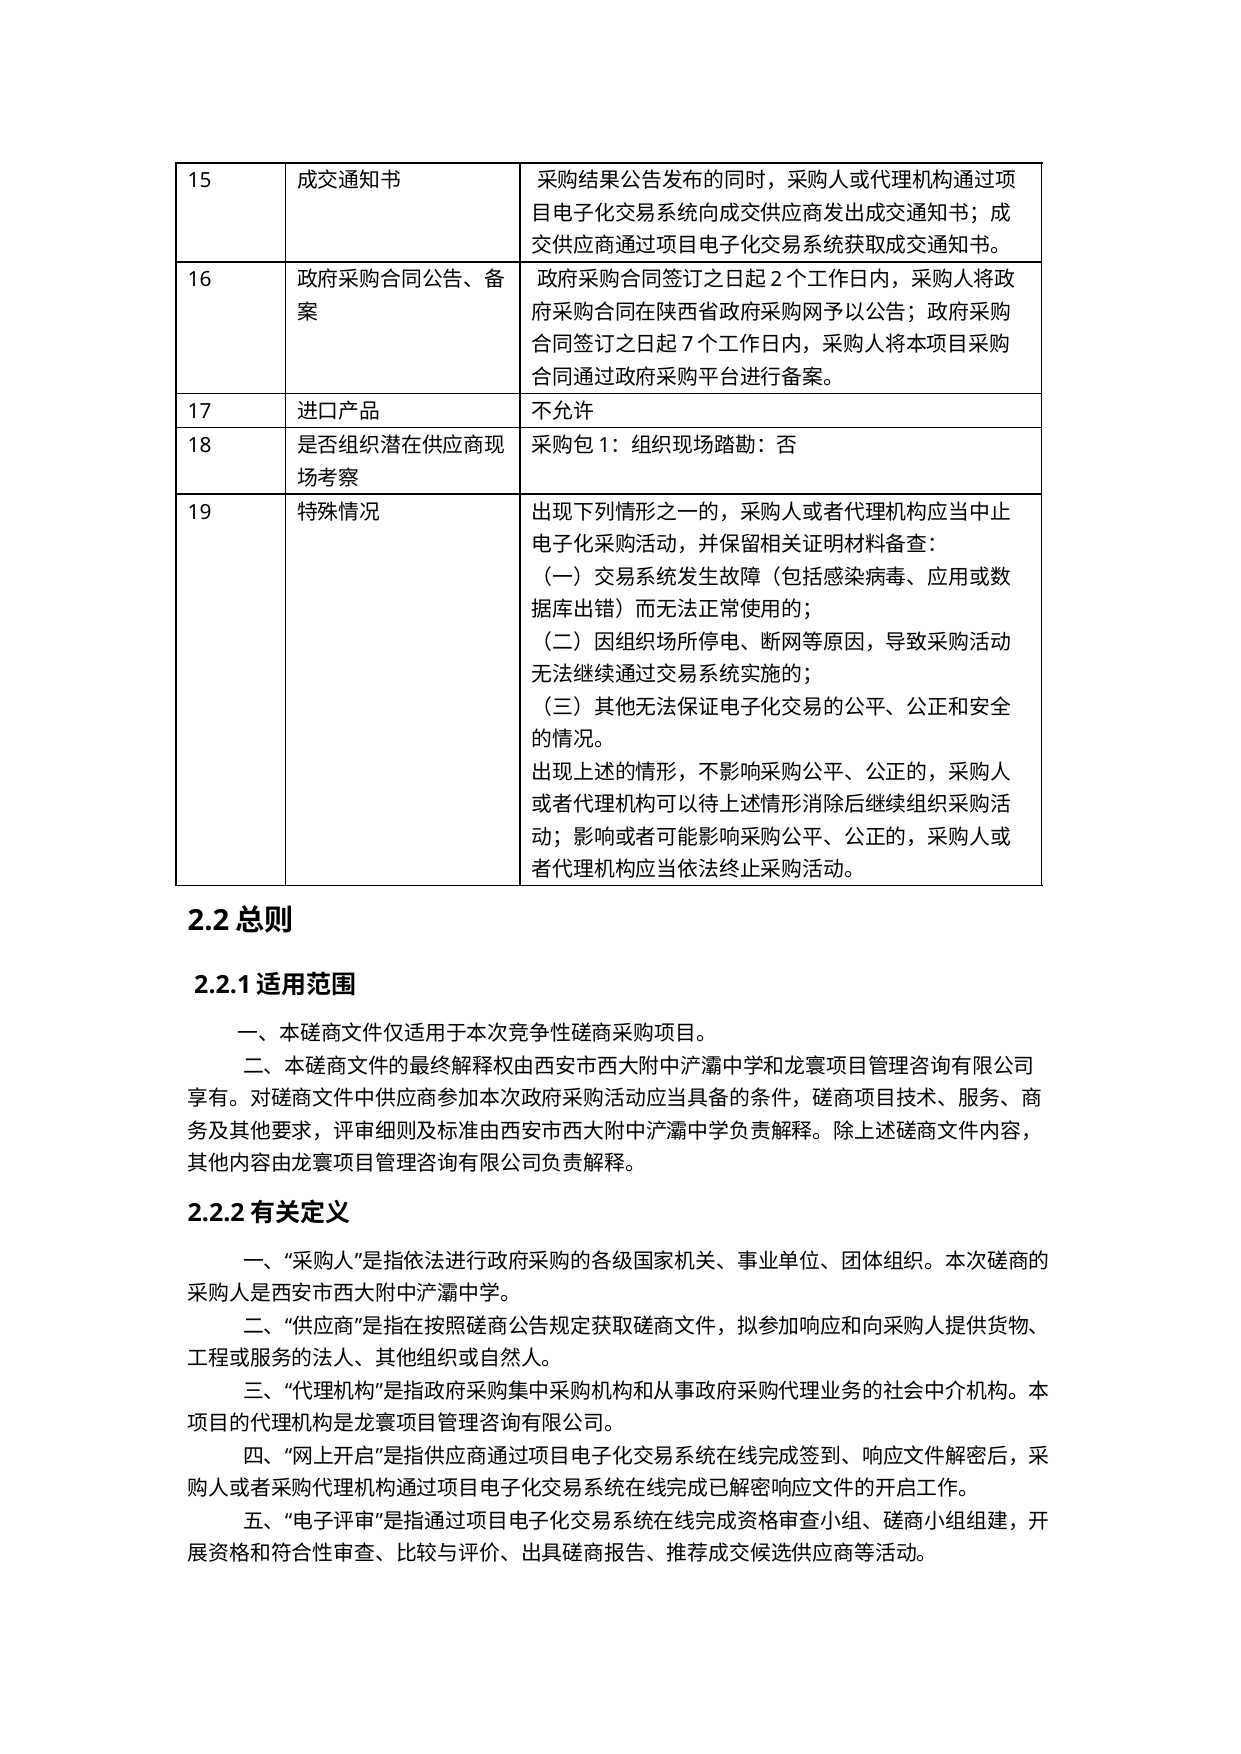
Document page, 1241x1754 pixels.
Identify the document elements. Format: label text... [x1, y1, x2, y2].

table_cell 是否组织潜在供应商现场考察 [286, 428, 519, 493]
table_cell 采购结果公告发布的同时，采购人或代理机构通过项目电子化交易系统向成交供应商发出成交通知书；成交供应商通过项目电子化交易系统获取成交通知书。 [521, 164, 1041, 261]
table_cell 19 [177, 495, 285, 885]
table_cell 16 [177, 263, 285, 393]
text 一、“采购人”是指依法进行政府采购的各级国家机关、事业单位、团体组织。本次磋商的采购人是西安市西大附中浐灞中学。 [187, 1244, 1053, 1309]
table_cell 成交通知书 [286, 164, 519, 261]
text 四、“网上开启”是指供应商通过项目电子化交易系统在线完成签到、响应文件解密后，采购人或者采购代理机构通过项目电子化交易系统在线完成已解密响应文件的开启工作。 [187, 1439, 1053, 1504]
table_cell 特殊情况 [286, 495, 519, 885]
text 三、“代理机构”是指政府采购集中采购机构和从事政府采购代理业务的社会中介机构。本项目的代理机构是龙寰项目管理咨询有限公司。 [187, 1374, 1053, 1439]
text 二、本磋商文件的最终解释权由西安市西大附中浐灞中学和龙寰项目管理咨询有限公司享有。对磋商文件中供应商参加本次政府采购活动应当具备的条件，磋商项目技术、服务、商务及其他要求，评审细则及标准由西安市西大附中浐灞中学负责解释。除上述磋商文件内容，其他内容由龙寰项目管理咨询有限公司负责解释。 [187, 1049, 1053, 1179]
text 2.2.1适用范围 [187, 951, 1053, 1016]
text 二、“供应商”是指在按照磋商公告规定获取磋商文件，拟参加响应和向采购人提供货物、工程或服务的法人、其他组织或自然人。 [187, 1309, 1053, 1374]
table_cell 政府采购合同签订之日起2个工作日内，采购人将政府采购合同在陕西省政府采购网予以公告；政府采购合同签订之日起7个工作日内，采购人将本项目采购合同通过政府采购平台进行备案。 [521, 263, 1041, 393]
table_cell 15 [177, 164, 285, 261]
table_cell 采购包1：组织现场踏勘：否 [521, 428, 1041, 493]
table_cell 不允许 [521, 394, 1041, 427]
table_cell 进口产品 [286, 394, 519, 427]
text 2.2总则 [187, 886, 1053, 951]
text 一、本磋商文件仅适用于本次竞争性磋商采购项目。 [187, 1016, 1053, 1049]
table_cell 出现下列情形之一的，采购人或者代理机构应当中止电子化采购活动，并保留相关证明材料备查： （一）交易系统发生故障（包括感染病毒、应用或数据库出错）而无法正常使用的； （二）因组织场所停电、断网等原因，导致采购活动无法继续通过交易系统实施的； （三）其他无法保证电子化交易的公平、公正和安全的情况。 出现上述的情形，不影响采购公平、公正的，采购人或者代理机构可以待上述情形消除后继续组织采购活动；影响或者可能影响采购公平、公正的，采购人或者代理机构应当依法终止采购活动。 [521, 495, 1041, 885]
text 五、“电子评审”是指通过项目电子化交易系统在线完成资格审查小组、磋商小组组建，开展资格和符合性审查、比较与评价、出具磋商报告、推荐成交候选供应商等活动。 [187, 1504, 1053, 1569]
table_cell 18 [177, 428, 285, 493]
text 2.2.2有关定义 [187, 1179, 1053, 1244]
table_cell 17 [177, 394, 285, 427]
table_cell 政府采购合同公告、备案 [286, 263, 519, 393]
